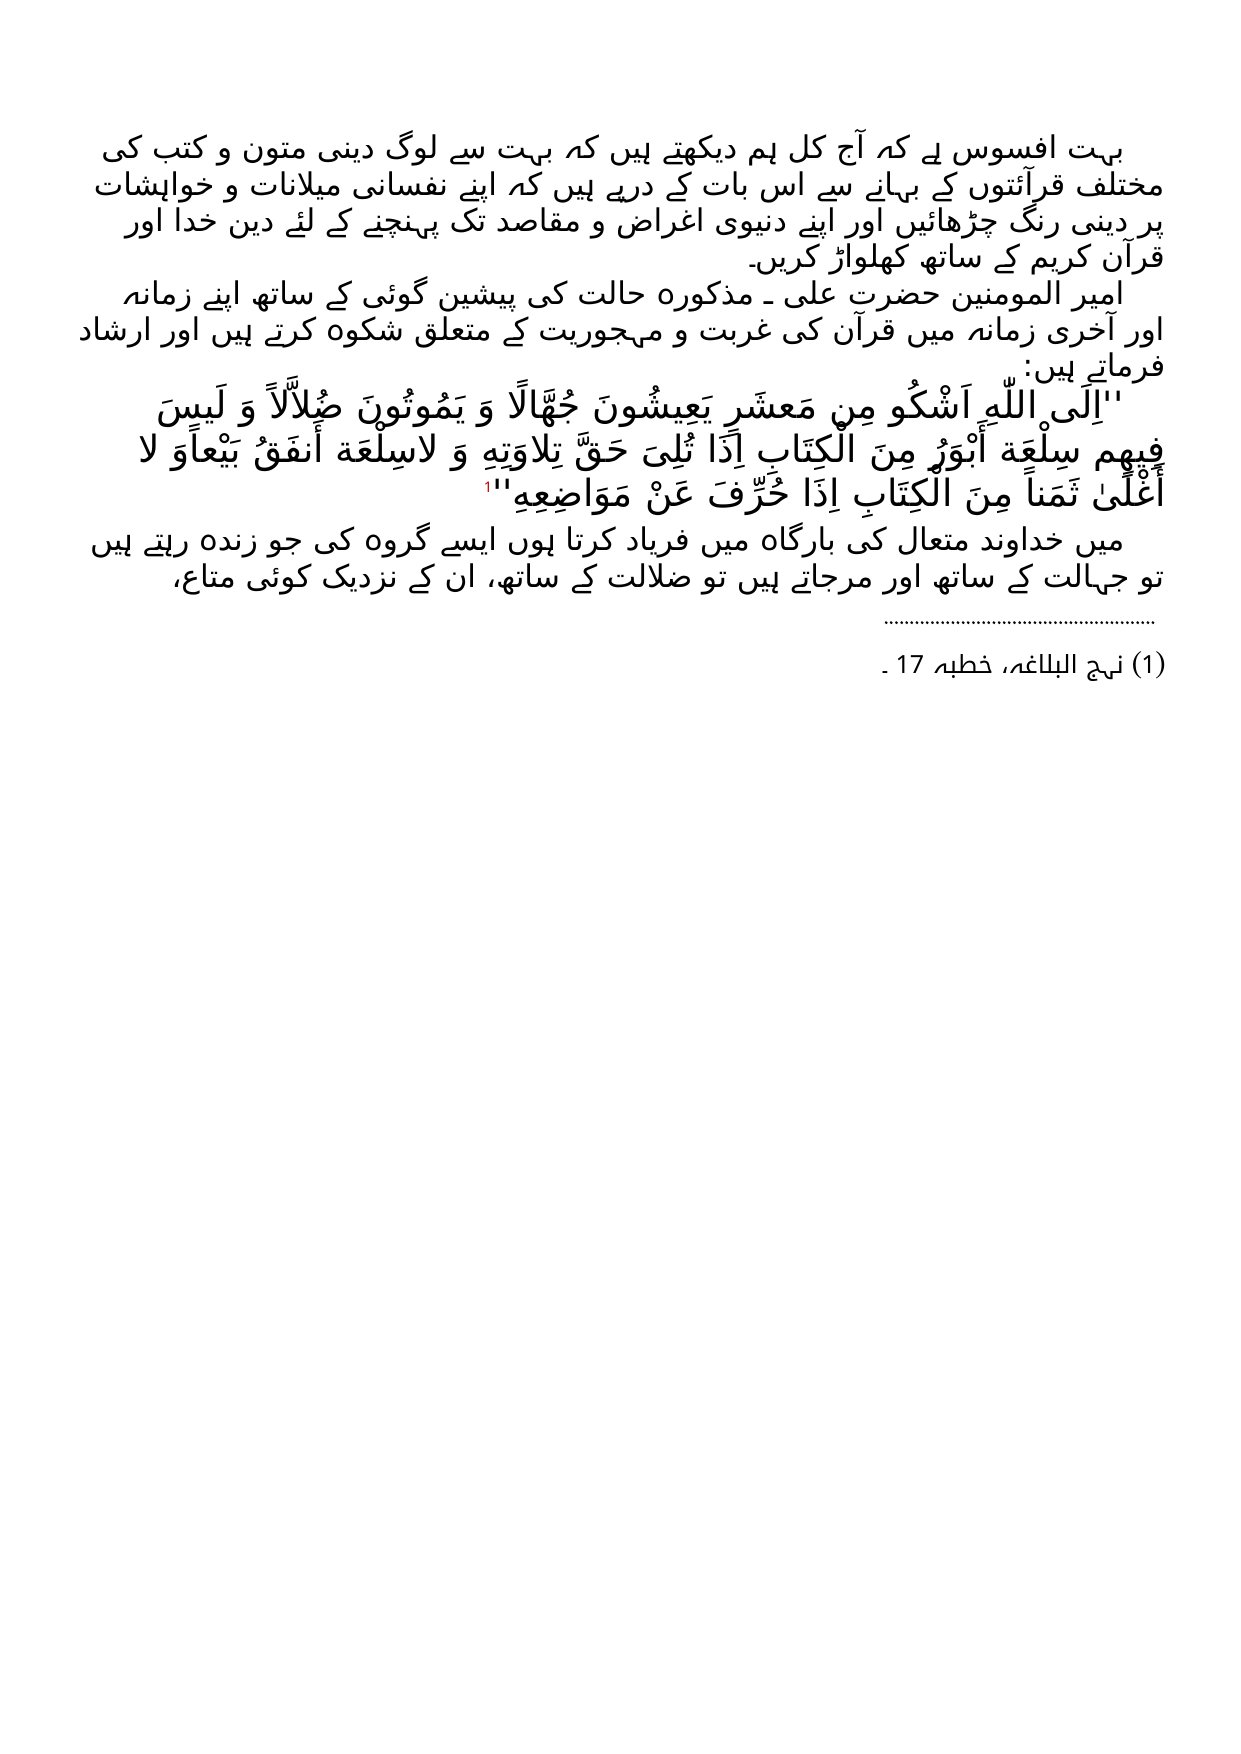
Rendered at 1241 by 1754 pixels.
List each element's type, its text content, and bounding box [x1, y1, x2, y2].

text میں خداوند متعال کی بارگاہ میں فریاد کرتا ہوں ایسے گروہ کی جو زندہ رہتے ہیں تو جہالت کے ساتھ اور مرجاتے ہیں تو ضلالت کے ساتھ، ان کے نزدیک کوئی متاع، [75, 522, 1165, 594]
text ''اِلَی اللّٰهِ اَشْکُو مِن مَعشَرٍ یَعِیشُونَ جُهَّالًا وَ یَمُوتُونَ ضُلاَّلاً وَ لَیسَ فِیهِم سِلْعَة أَبْوَرُ مِنَ الْکِتَابِ اِذَا تُلِیَ حَقَّ تِلاوَتِهِ وَ لاسِلْعَة أَنفَقُ بَیْعاًوَ لا أَغْلَیٰ ثَمَناً مِنَ الْکِتَابِ اِذَا حُرِّفَ عَنْ مَوَاضِعِهِ''1 [75, 384, 1165, 522]
text امیر المومنین حضرت علی ـ مذکورہ حالت کی پیشین گوئی کے ساتھ اپنے زمانہ اور آخری زمانہ میں قرآن کی غربت و مہجوریت کے متعلق شکوہ کرتے ہیں اور ارشاد فرماتے ہیں: [75, 275, 1165, 384]
text (1) نہج البلاغہ، خطبہ 17 ۔ [75, 642, 1165, 689]
text بہت افسوس ہے کہ آج کل ہم دیکھتے ہیں کہ بہت سے لوگ دینی متون و کتب کی مختلف قرآئتوں کے بہانے سے اس بات کے درپے ہیں کہ اپنے نفسانی میلانات و خواہشات پر دینی رنگ چڑھائیں اور اپنے دنیوی اغراض و مقاصد تک پہنچنے کے لئے دین خدا اور قرآن کریم کے ساتھ کھلواڑ کریں۔ [75, 130, 1165, 275]
text ..................................................... [75, 594, 1165, 642]
